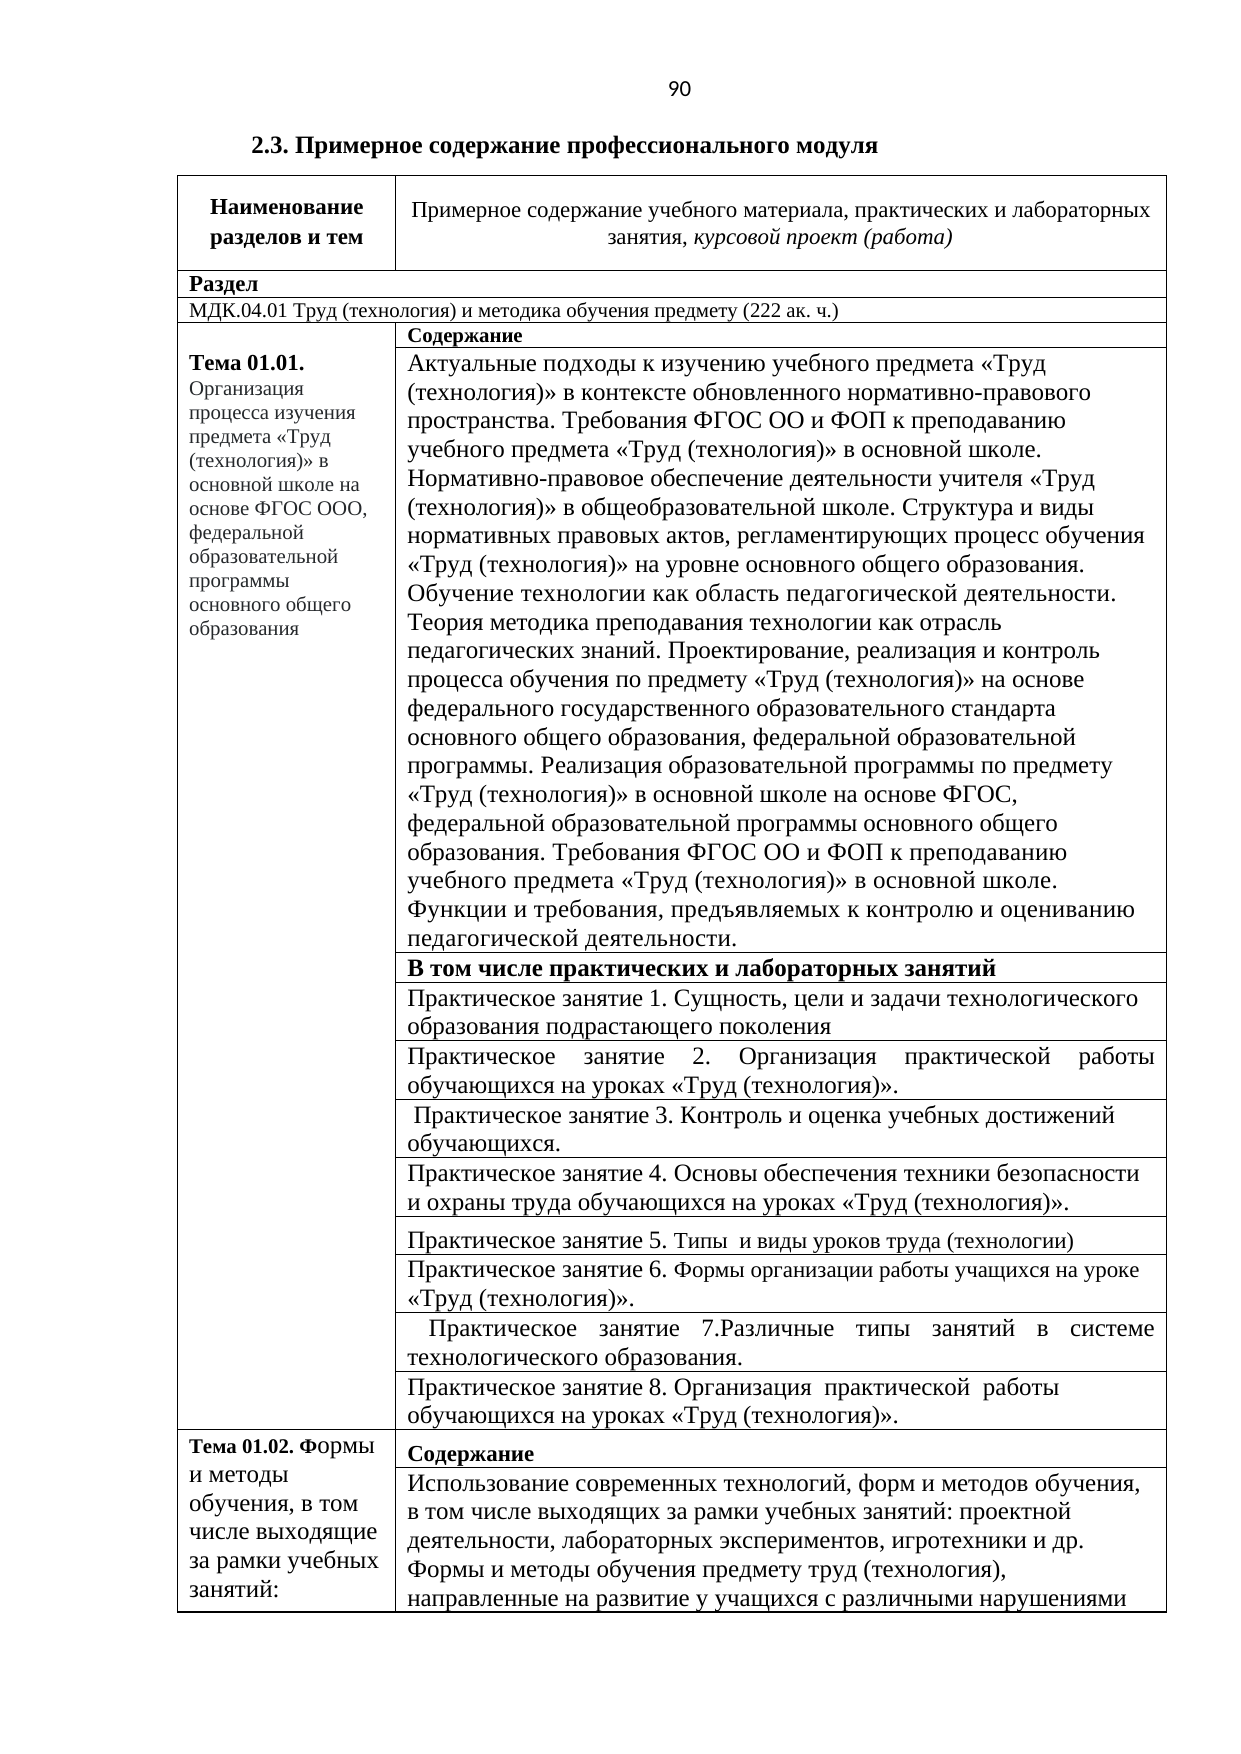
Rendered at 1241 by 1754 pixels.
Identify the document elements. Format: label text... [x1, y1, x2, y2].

table_cell В том числе практических и лабораторных занятий [396, 953, 1166, 982]
table_cell Раздел [178, 271, 1166, 297]
table_cell Актуальные подходы к изучению учебного предмета «Труд (технология)» в контексте обновленного нормативно-правового пространства. Требования ФГОС ОО и ФОП к преподаванию учебного предмета «Труд (технология)» в основной школе. Нормативно-правовое обеспечение деятельности учителя «Труд (технология)» в общеобразовательной школе. Структура и виды нормативных правовых актов, регламентирующих процесс обучения «Труд (технология)» на уровне основного общего образования. Обучение технологии как область педагогической деятельности. Теория методика преподавания технологии как отрасль педагогических знаний. Проектирование, реализация и контроль процесса обучения по предмету «Труд (технология)» на основе федерального государственного образовательного стандарта основного общего образования, федеральной образовательной программы. Реализация образовательной программы по предмету «Труд (технология)» в основной школе на основе ФГОС, федеральной образовательной программы основного общего образования. Требования ФГОС ОО и ФОП к преподаванию учебного предмета «Труд (технология)» в основной школе. Функции и требования, предъявляемых к контролю и оцениванию педагогической деятельности. [396, 348, 1166, 952]
table_header Наименование разделов и тем [178, 176, 395, 269]
table_cell Практическое занятие 7.Различные типы занятий в системе технологического образования. [396, 1313, 1166, 1371]
table_cell Содержание [396, 1430, 1166, 1467]
table_cell Практическое занятие 4. Основы обеспечения техники безопасности и охраны труда обучающихся на уроках «Труд (технология)». [396, 1158, 1166, 1216]
table_cell Тема 01.01. Организация процесса изучения предмета «Труд (технология)» в основной школе на основе ФГОС ООО, федеральной образовательной программы основного общего образования [178, 323, 395, 1429]
table_cell Практическое занятие 6. Формы организации работы учащихся на уроке «Труд (технология)». [396, 1255, 1166, 1312]
table_cell Тема 01.02. Формы и методы обучения, в том числе выходящие за рамки учебных занятий: проектная деятельность, лабораторные эксперименты, полевая практика, игротехники и др. [178, 1430, 395, 1611]
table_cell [396, 1468, 1166, 1611]
table_cell Практическое занятие 3. Контроль и оценка учебных достижений обучающихся. [396, 1100, 1166, 1157]
table_header Примерное содержание учебного материала, практических и лабораторных занятия, курсовой проект (работа) [396, 176, 1166, 269]
table_cell Практическое занятие 1. Сущность, цели и задачи технологического образования подрастающего поколения [396, 983, 1166, 1040]
text 2.3. Примерное содержание профессионального модуля [177, 130, 1181, 159]
table_cell Практическое занятие 2. Организация практической работы обучающихся на уроках «Труд (технология)». [396, 1041, 1166, 1099]
table_cell МДК.04.01 Труд (технология) и методика обучения предмету (222 ак. ч.) [178, 298, 1166, 322]
table_cell Практическое занятие 8. Организация практической работы обучающихся на уроках «Труд (технология)». [396, 1372, 1166, 1429]
table_cell Содержание [396, 323, 1166, 347]
table_cell Практическое занятие 5. Типы и виды уроков труда (технологии) [396, 1217, 1166, 1253]
